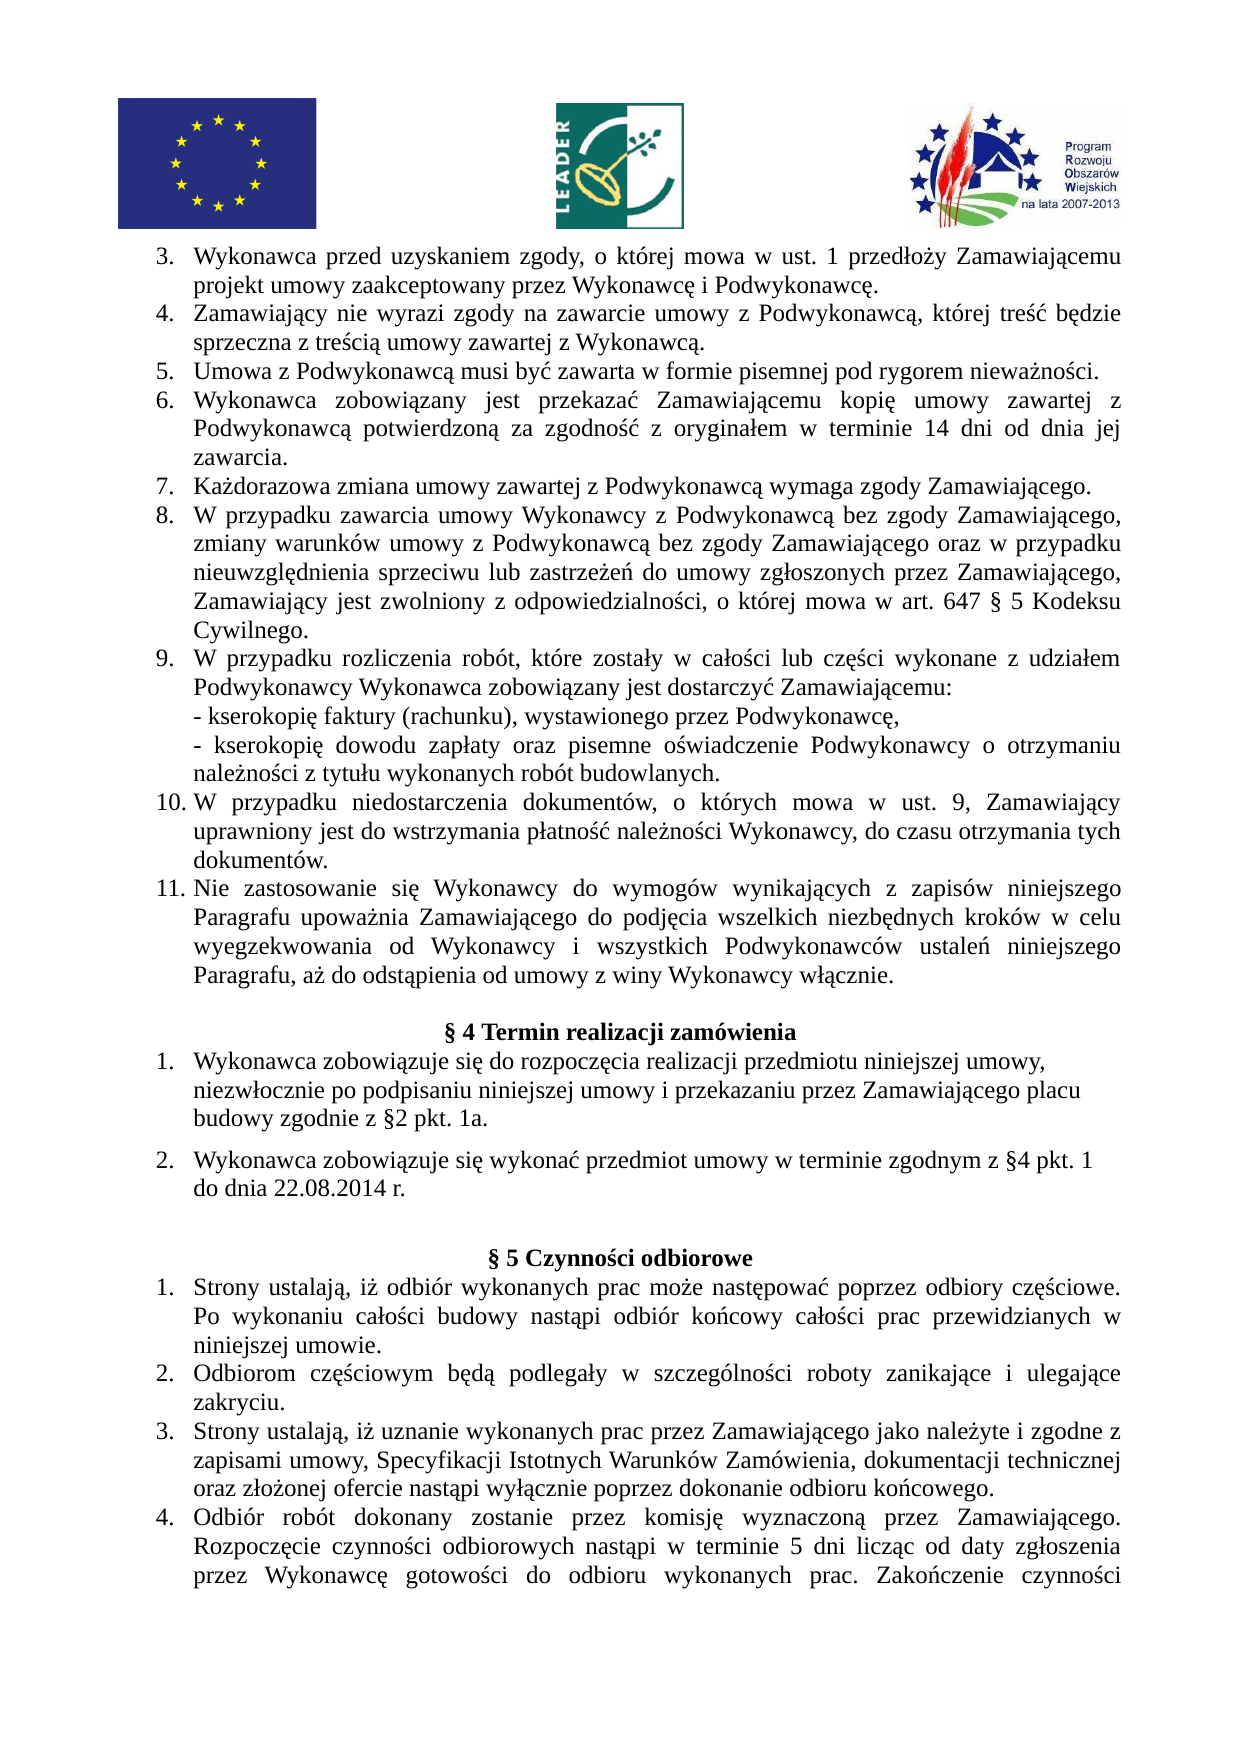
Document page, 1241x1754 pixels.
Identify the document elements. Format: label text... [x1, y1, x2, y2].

text - kserokopię dowodu zapłaty oraz pisemne oświadczenie Podwykonawcy o otrzymaniu należności z tytułu wykonanych robót budowlanych. [193, 730, 1122, 787]
list W przypadku rozliczenia robót, które zostały w całości lub części wykonane z udziałem Podwykonawcy Wykonawca zobowiązany jest dostarczyć Zamawiającemu: [156, 643, 1122, 701]
picture [556, 103, 684, 229]
picture [906, 103, 1122, 229]
text § 5 Czynności odbiorowe [118, 1243, 1122, 1272]
list Strony ustalają, iż odbiór wykonanych prac może następować poprzez odbiory częściowe. Po wykonaniu całości budowy nastąpi odbiór końcowy całości prac przewidzianych w niniejszej umowie. [156, 1272, 1122, 1358]
list Zamawiający nie wyrazi zgody na zawarcie umowy z Podwykonawcą, której treść będzie sprzeczna z treścią umowy zawartej z Wykonawcą. [156, 298, 1122, 356]
list Każdorazowa zmiana umowy zawartej z Podwykonawcą wymaga zgody Zamawiającego. [156, 471, 1122, 500]
list Wykonawca zobowiązuje się wykonać przedmiot umowy w terminie zgodnym z §4 pkt. 1 do dnia 22.08.2014 r. [156, 1145, 1122, 1202]
list Nie zastosowanie się Wykonawcy do wymogów wynikających z zapisów niniejszego Paragrafu upoważnia Zamawiającego do podjęcia wszelkich niezbędnych kroków w celu wyegzekwowania od Wykonawcy i wszystkich Podwykonawców ustaleń niniejszego Paragrafu, aż do odstąpienia od umowy z winy Wykonawcy włącznie. [156, 873, 1122, 988]
list Wykonawca zobowiązuje się do rozpoczęcia realizacji przedmiotu niniejszej umowy, niezwłocznie po podpisaniu niniejszej umowy i przekazaniu przez Zamawiającego placu budowy zgodnie z §2 pkt. 1a. [156, 1046, 1122, 1132]
text § 4 Termin realizacji zamówienia [118, 1017, 1122, 1046]
list W przypadku zawarcia umowy Wykonawcy z Podwykonawcą bez zgody Zamawiającego, zmiany warunków umowy z Podwykonawcą bez zgody Zamawiającego oraz w przypadku nieuwzględnienia sprzeciwu lub zastrzeżeń do umowy zgłoszonych przez Zamawiającego, Zamawiający jest zwolniony z odpowiedzialności, o której mowa w art. 647 § 5 Kodeksu Cywilnego. [156, 500, 1122, 643]
list Odbiorom częściowym będą podlegały w szczególności roboty zanikające i ulegające zakryciu. [156, 1358, 1122, 1416]
list Wykonawca przed uzyskaniem zgody, o której mowa w ust. 1 przedłoży Zamawiającemu projekt umowy zaakceptowany przez Wykonawcę i Podwykonawcę. [156, 241, 1122, 298]
list Wykonawca zobowiązany jest przekazać Zamawiającemu kopię umowy zawartej z Podwykonawcą potwierdzoną za zgodność z oryginałem w terminie 14 dni od dnia jej zawarcia. [156, 385, 1122, 471]
list Strony ustalają, iż uznanie wykonanych prac przez Zamawiającego jako należyte i zgodne z zapisami umowy, Specyfikacji Istotnych Warunków Zamówienia, dokumentacji technicznej oraz złożonej ofercie nastąpi wyłącznie poprzez dokonanie odbioru końcowego. [156, 1416, 1122, 1502]
text - kserokopię faktury (rachunku), wystawionego przez Podwykonawcę, [193, 701, 1122, 730]
list W przypadku niedostarczenia dokumentów, o których mowa w ust. 9, Zamawiający uprawniony jest do wstrzymania płatność należności Wykonawcy, do czasu otrzymania tych dokumentów. [156, 787, 1122, 873]
list Umowa z Podwykonawcą musi być zawarta w formie pisemnej pod rygorem nieważności. [156, 356, 1122, 385]
picture [118, 98, 317, 229]
